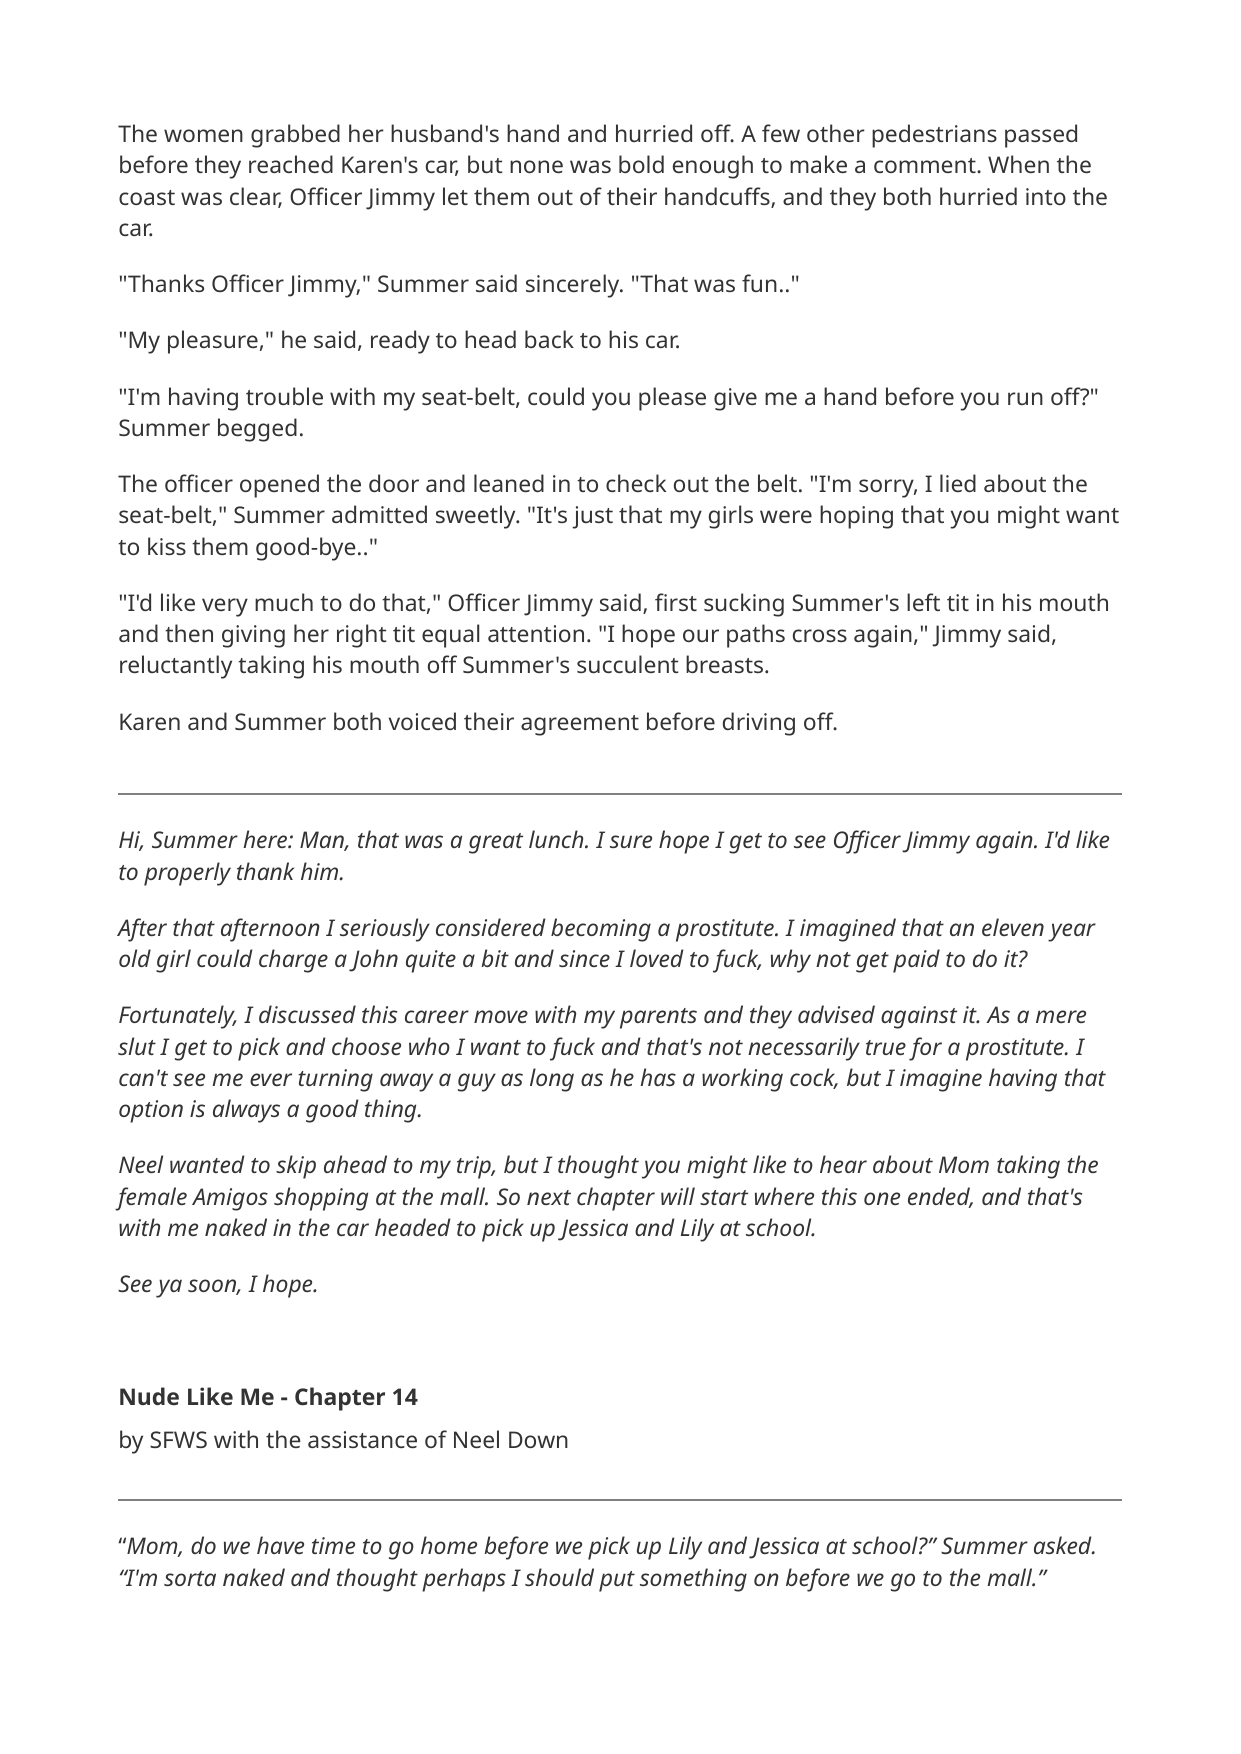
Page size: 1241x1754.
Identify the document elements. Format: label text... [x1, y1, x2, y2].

text “Mom, do we have time to go home before we pick up Lily and Jessica at school?” Summer asked. “I'm sorta naked and thought perhaps I should put something on before we go to the mall.” [118, 1530, 1122, 1593]
text Fortunately, I discussed this career move with my parents and they advised against it. As a mere slut I get to pick and choose who I want to fuck and that's not necessarily true for a prostitute. I can't see me ever turning away a guy as long as he has a working cock, but I imagine having that option is always a good thing. [118, 999, 1122, 1124]
text "Thanks Officer Jimmy," Summer said sincerely. "That was fun.." [118, 268, 1122, 299]
text "I'm having trouble with my seat-belt, could you please give me a hand before you run off?" Summer begged. [118, 381, 1122, 443]
text Karen and Summer both voiced their agreement before driving off. [118, 706, 1122, 737]
text Hi, Summer here: Man, that was a great lunch. I sure hope I get to see Officer Jimmy again. I'd like to properly thank him. [118, 824, 1122, 887]
text After that afternoon I seriously considered becoming a prostitute. I imagined that an eleven year old girl could charge a John quite a bit and since I loved to fuck, why not get paid to do it? [118, 912, 1122, 974]
text Neel wanted to skip ahead to my trip, but I thought you might like to hear about Mom taking the female Amigos shopping at the mall. So next chapter will start where this one ended, and that's with me naked in the car headed to pick up Jessica and Lily at school. [118, 1149, 1122, 1243]
text See ya soon, I hope. [118, 1268, 1122, 1299]
subtitle by SFWS with the assistance of Neel Down [118, 1424, 1122, 1455]
text The officer opened the door and leaned in to check out the belt. "I'm sorry, I lied about the seat-belt," Summer admitted sweetly. "It's just that my girls were hoping that you might want to kiss them good-bye.." [118, 468, 1122, 562]
text "My pleasure," he said, ready to head back to his car. [118, 324, 1122, 356]
text "I'd like very much to do that," Officer Jimmy said, first sucking Summer's left tit in his mouth and then giving her right tit equal attention. "I hope our paths cross again," Jimmy said, reluctantly taking his mouth off Summer's succulent breasts. [118, 587, 1122, 681]
text The women grabbed her husband's hand and hurried off. A few other pedestrians passed before they reached Karen's car, but none was bold enough to make a comment. When the coast was clear, Officer Jimmy let them out of their handcuffs, and they both hurried into the car. [118, 118, 1122, 243]
subtitle Nude Like Me - Chapter 14 [118, 1380, 1122, 1412]
